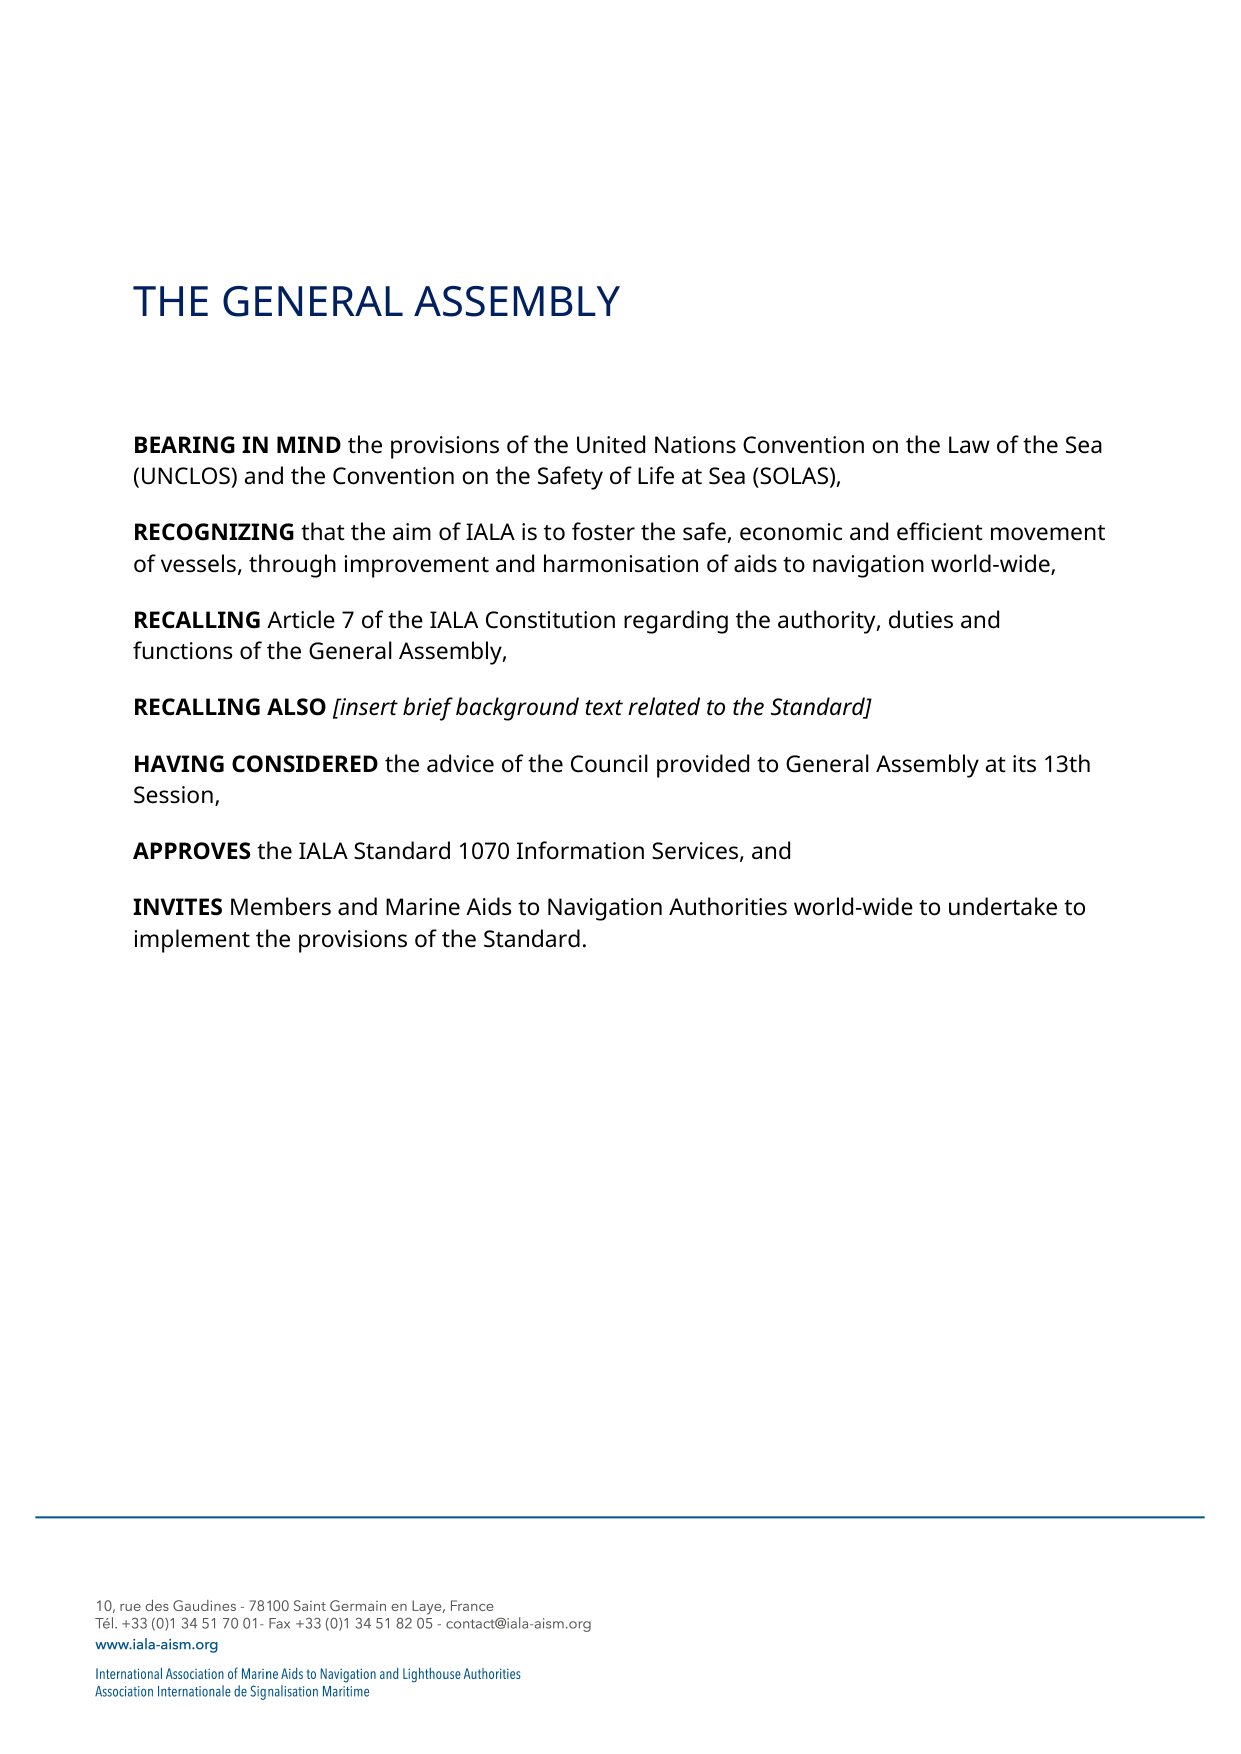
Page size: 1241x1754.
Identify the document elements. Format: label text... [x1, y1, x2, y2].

text THE GENERAL ASSEMBLY [133, 272, 1107, 329]
text BEARING IN MIND the provisions of the United Nations Convention on the Law of the Sea (UNCLOS) and the Convention on the Safety of Life at Sea (SOLAS), [133, 429, 1107, 491]
text APPROVES the IALA Standard 1070 Information Services, and [133, 835, 1107, 866]
text HAVING CONSIDERED the advice of the Council provided to General Assembly at its 13th Session, [133, 747, 1107, 810]
text RECALLING ALSO [insert brief background text related to the Standard] [133, 691, 1107, 722]
text RECOGNIZING that the aim of IALA is to foster the safe, economic and efficient movement of vessels, through improvement and harmonisation of aids to navigation world-wide, [133, 516, 1107, 579]
picture [89, 1595, 622, 1714]
text INVITES Members and Marine Aids to Navigation Authorities world-wide to undertake to implement the provisions of the Standard. [133, 891, 1107, 954]
text RECALLING Article 7 of the IALA Constitution regarding the authority, duties and functions of the General Assembly, [133, 604, 1107, 666]
